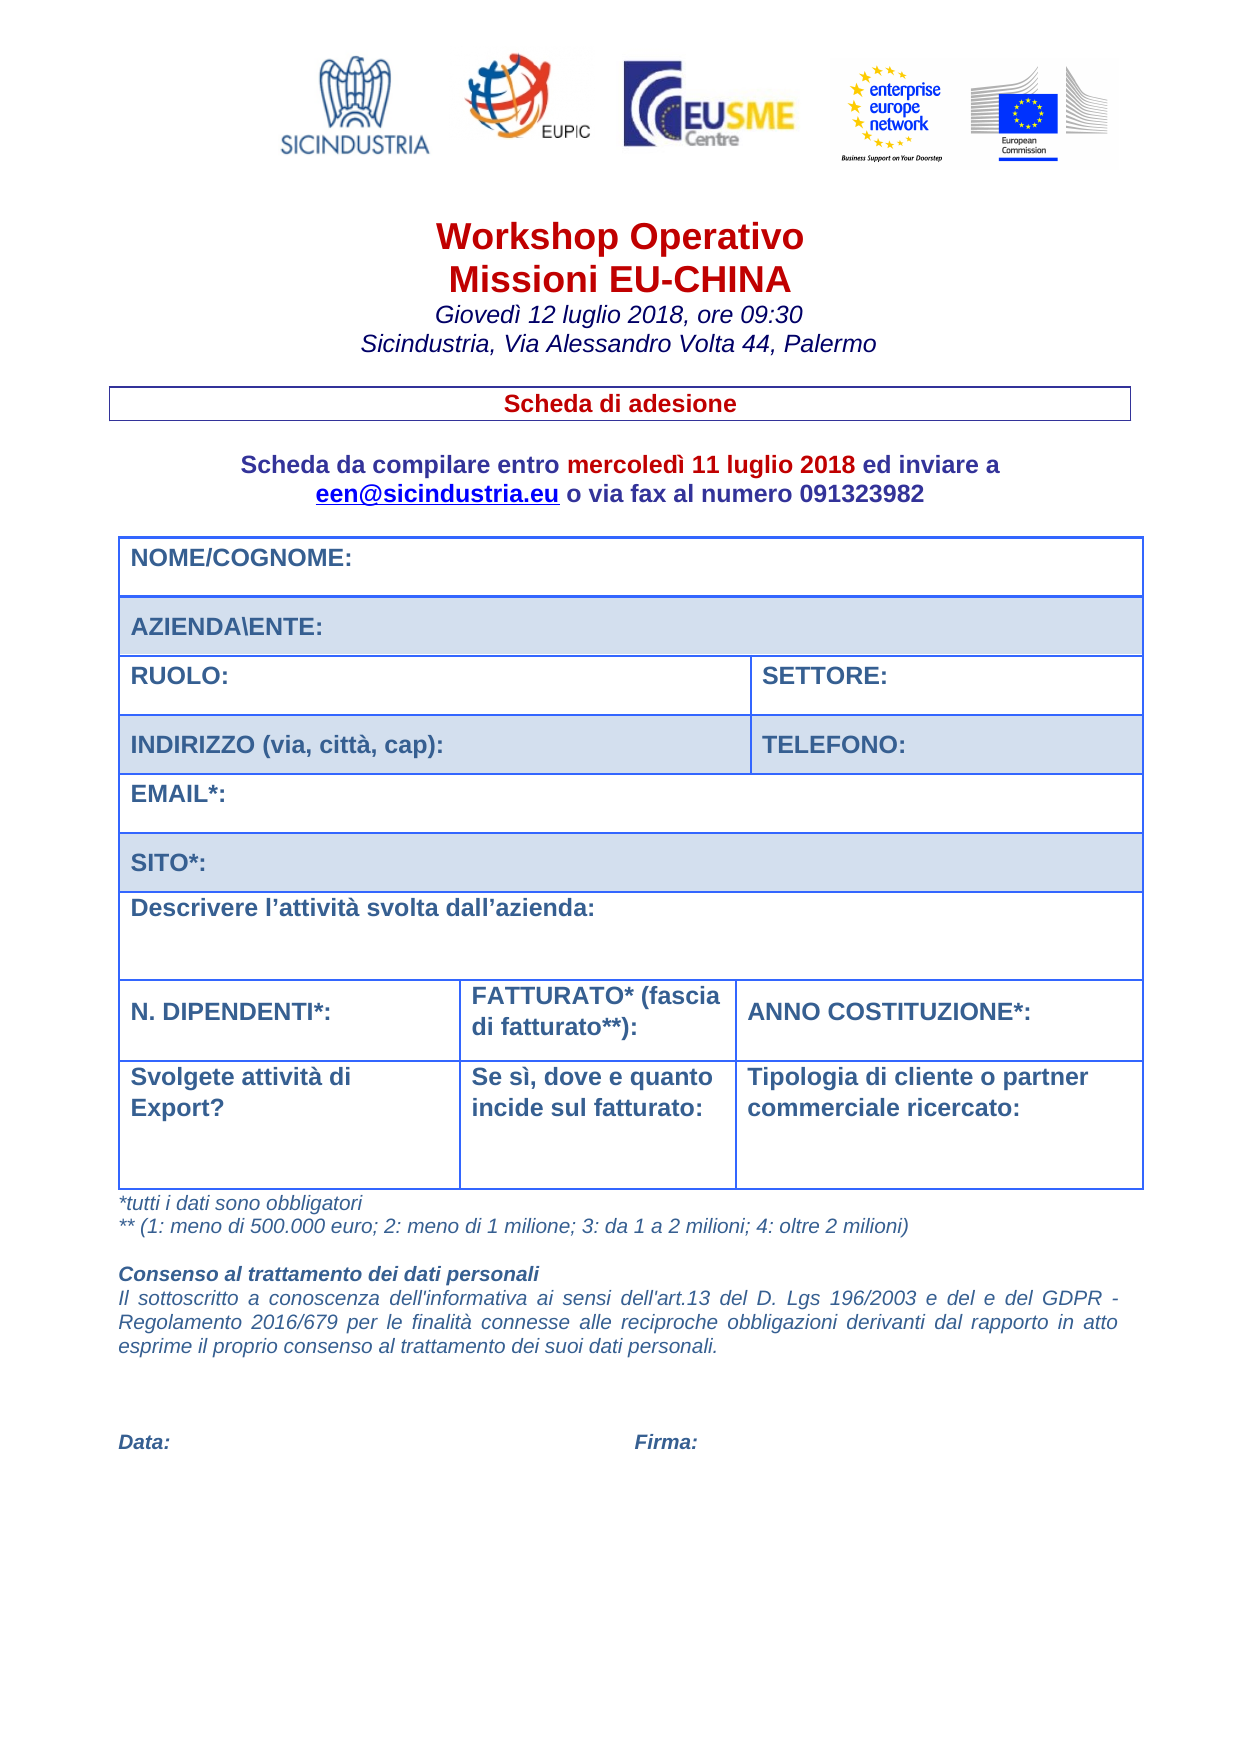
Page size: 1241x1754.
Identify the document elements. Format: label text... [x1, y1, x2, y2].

text *tutti i dati sono obbligatori [118, 1190, 1122, 1214]
table_cell Tipologia di cliente o partner commerciale ricercato: [737, 1062, 1142, 1188]
text Scheda da compilare entro mercoledì 11 luglio 2018 ed inviare a een@sicindustria.eu o via fax al numero 091323982 [118, 450, 1122, 508]
table_cell SITO*: [120, 834, 1142, 891]
table_cell INDIRIZZO (via, città, cap): [120, 716, 750, 773]
table_cell RUOLO: [120, 657, 750, 713]
picture [271, 46, 440, 164]
text ** (1: meno di 500.000 euro; 2: meno di 1 milione; 3: da 1 a 2 milioni; 4: oltre 2 milioni) [118, 1214, 1122, 1238]
text Missioni EU-CHINA [118, 257, 1122, 300]
table_cell Descrivere l’attività svolta dall’azienda: [120, 893, 1142, 979]
table_cell N. DIPENDENTI*: [120, 981, 459, 1060]
text Il sottoscritto a conoscenza dell'informativa ai sensi dell'art.13 del D. Lgs 196/2003 e del e del GDPR - Regolamento 2016/679 per le finalità connesse alle reciproche obbligazioni derivanti dal rapporto in atto esprime il proprio consenso al trattamento dei suoi dati personali. [118, 1286, 1122, 1358]
text Sicindustria, Via Alessandro Volta 44, Palermo [118, 329, 1122, 358]
text Giovedì 12 luglio 2018, ore 09:30 [118, 300, 1122, 329]
text Data: Firma: [118, 1430, 1122, 1454]
picture [448, 46, 596, 140]
table_cell AZIENDA\ENTE: [120, 598, 1142, 654]
table_cell TELEFONO: [752, 716, 1142, 773]
picture [830, 58, 1120, 170]
table_cell ANNO COSTITUZIONE*: [737, 981, 1142, 1060]
table_cell SETTORE: [752, 657, 1142, 713]
subtitle Scheda di adesione [110, 388, 1130, 420]
table_header NOME/COGNOME: [120, 539, 1142, 595]
text Consenso al trattamento dei dati personali [118, 1262, 1122, 1286]
table_cell EMAIL*: [120, 775, 1142, 832]
picture [614, 46, 802, 153]
table_cell FATTURATO* (fascia di fatturato**): [461, 981, 735, 1060]
text Workshop Operativo [118, 214, 1122, 257]
table_cell Se sì, dove e quanto incide sul fatturato: [461, 1062, 735, 1188]
table_cell Svolgete attività di Export? [120, 1062, 459, 1188]
